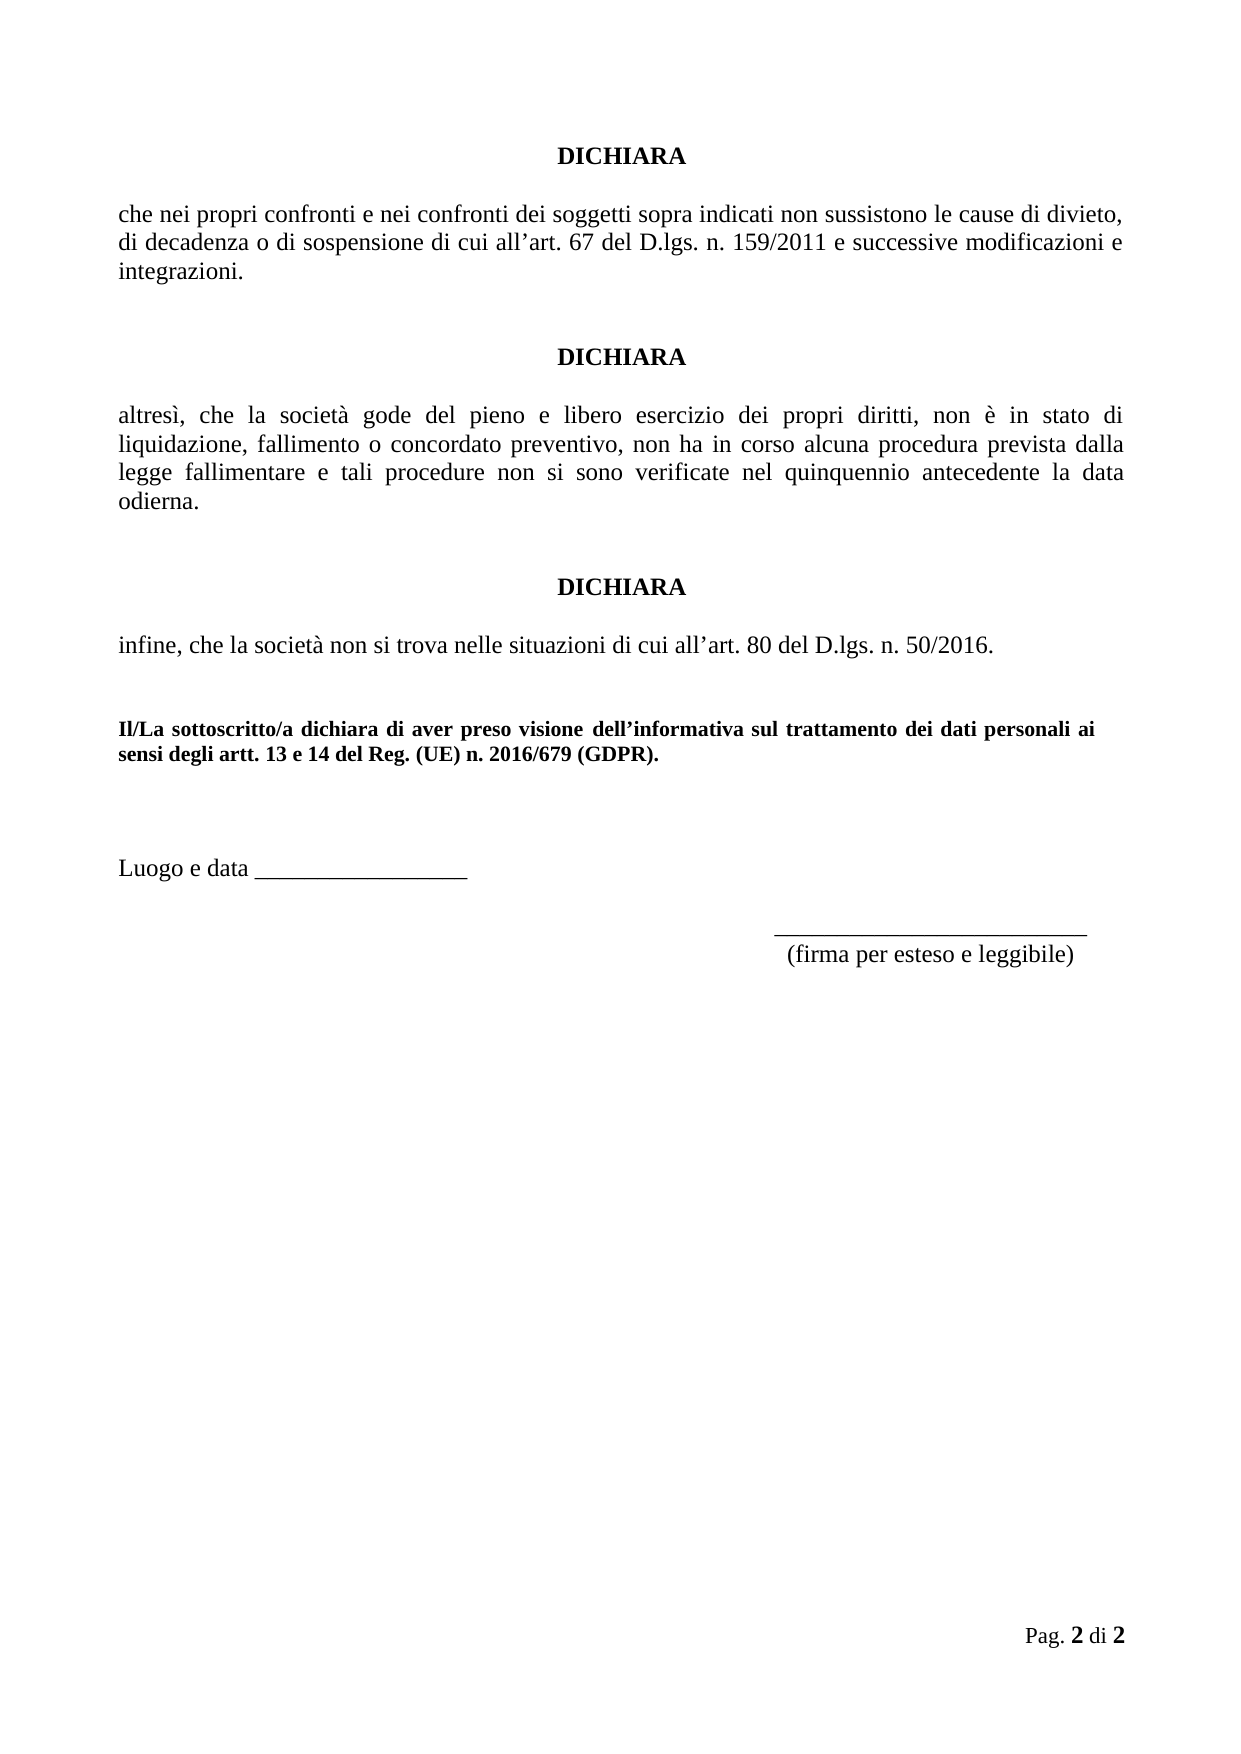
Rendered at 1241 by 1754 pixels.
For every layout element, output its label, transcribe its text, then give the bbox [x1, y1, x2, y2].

text infine, che la società non si trova nelle situazioni di cui all’art. 80 del D.lgs. n. 50/2016. [118, 630, 1125, 659]
text (firma per esteso e leggibile) [118, 939, 1125, 968]
text che nei propri confronti e nei confronti dei soggetti sopra indicati non sussistono le cause di divieto, di decadenza o di sospensione di cui all’art. 67 del D.lgs. n. 159/2011 e successive modificazioni e integrazioni. [118, 199, 1125, 285]
text Luogo e data _________________ [118, 853, 1125, 882]
text Il/La sottoscritto/a dichiara di aver preso visione dell’informativa sul trattamento dei dati personali ai sensi degli artt. 13 e 14 del Reg. (UE) n. 2016/679 (GDPR). [118, 716, 1096, 767]
text altresì, che la società gode del pieno e libero esercizio dei propri diritti, non è in stato di liquidazione, fallimento o concordato preventivo, non ha in corso alcuna procedura prevista dalla legge fallimentare e tali procedure non si sono verificate nel quinquennio antecedente la data odierna. [118, 400, 1125, 515]
text DICHIARA [118, 342, 1125, 371]
text DICHIARA [118, 572, 1125, 601]
text _________________________ [118, 910, 1125, 939]
text DICHIARA [118, 141, 1125, 170]
